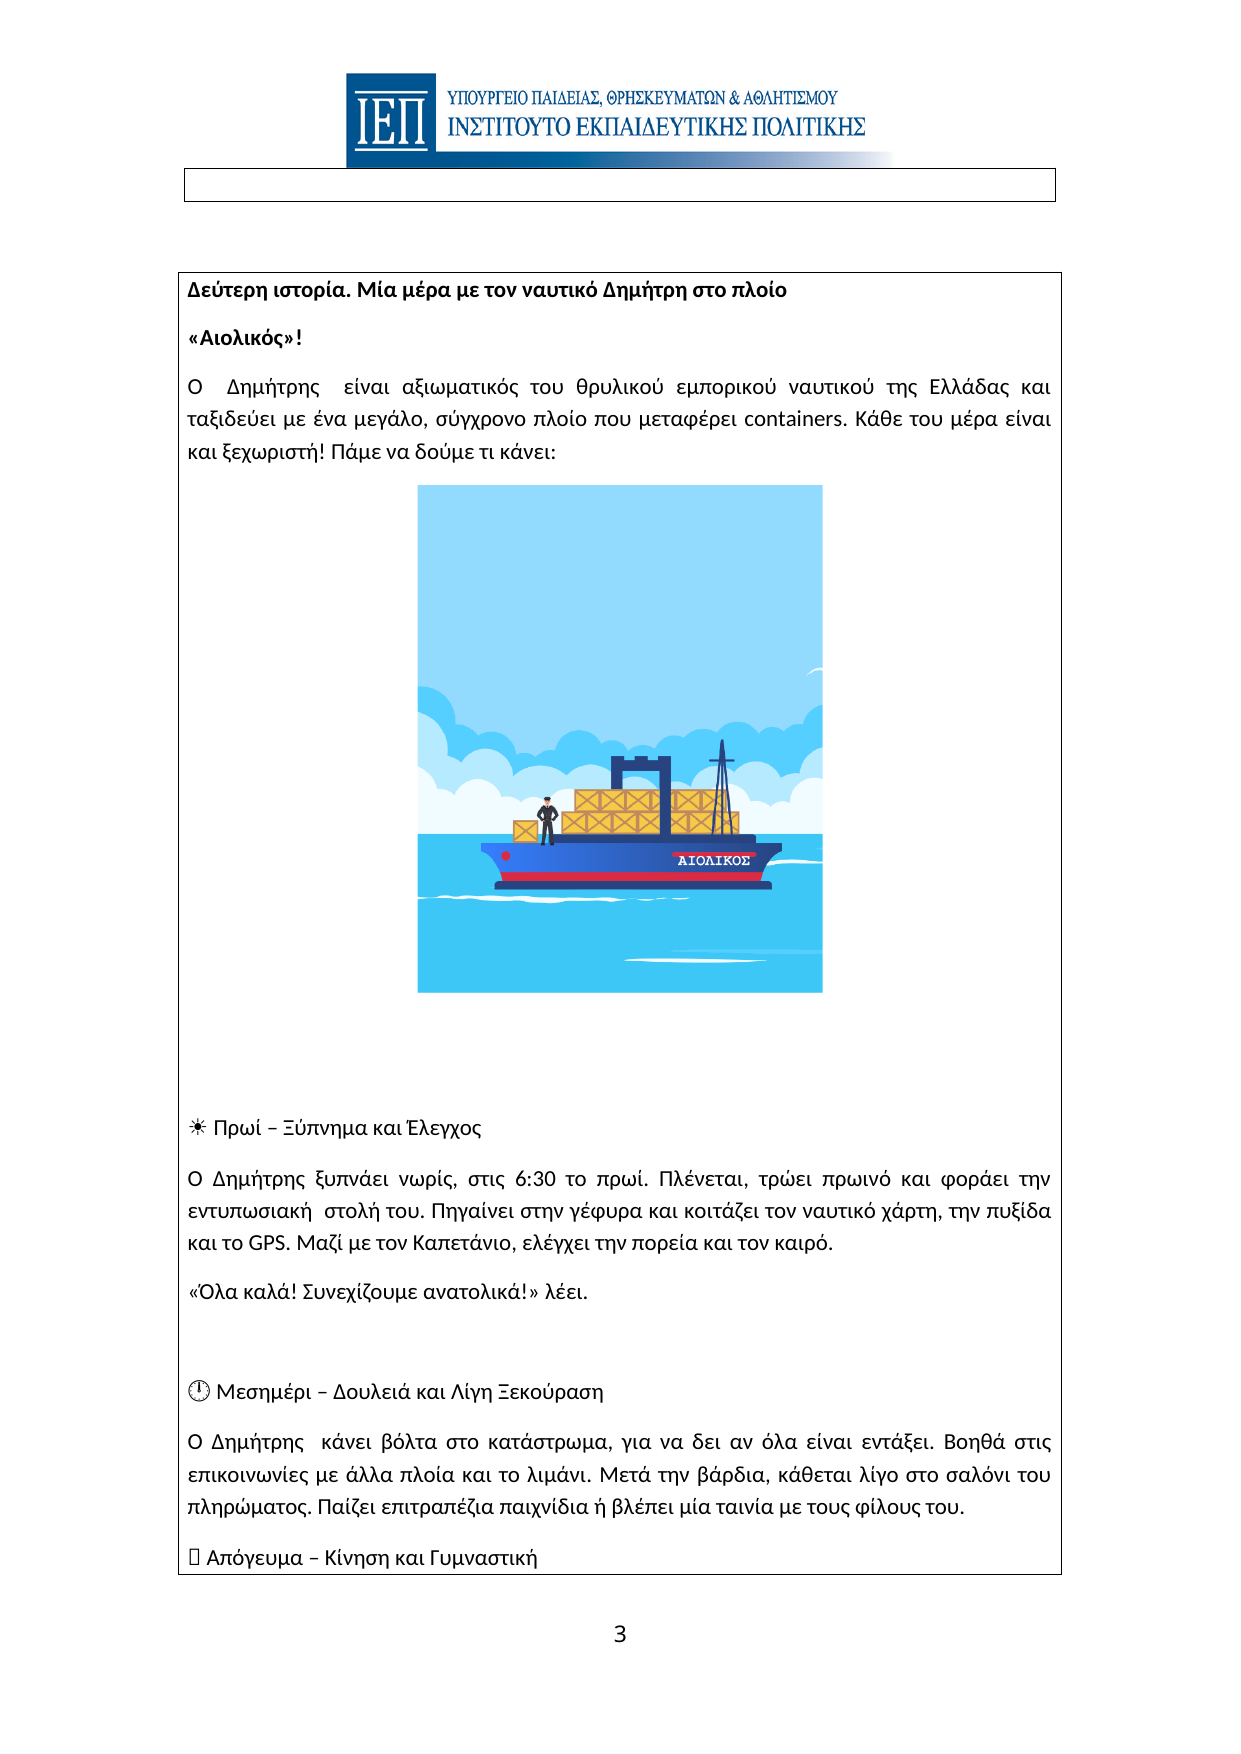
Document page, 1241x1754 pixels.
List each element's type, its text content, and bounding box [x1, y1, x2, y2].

text «Αιολικός»! [179, 320, 1061, 352]
text Ο Δημήτρης ξυπνάει νωρίς, στις 6:30 το πρωί. Πλένεται, τρώει πρωινό και φοράει την εντυπωσιακή στολή του. Πηγαίνει στην γέφυρα και κοιτάζει τον ναυτικό χάρτη, την πυξίδα και το GPS. Μαζί με τον Καπετάνιο, ελέγχει την πορεία και τον καιρό. [179, 1161, 1061, 1256]
text Ο Δημήτρης κάνει βόλτα στο κατάστρωμα, για να δει αν όλα είναι εντάξει. Βοηθά στις επικοινωνίες με άλλα πλοία και το λιμάνι. Μετά την βάρδια, κάθεται λίγο στο σαλόνι του πληρώματος. Παίζει επιτραπέζια παιχνίδια ή βλέπει μία ταινία με τους φίλους του. [179, 1424, 1061, 1520]
text «Όλα καλά! Συνεχίζουμε ανατολικά!» λέει. [179, 1274, 1061, 1305]
picture [417, 485, 823, 993]
text Δεύτερη ιστορία. Μία μέρα με τον ναυτικό Δημήτρη στο πλοίο [179, 273, 1061, 303]
text ️ Πρωί – Ξύπνημα και Έλεγχος [179, 1108, 1061, 1143]
picture [346, 73, 894, 168]
text 🌇 Απόγευμα – Κίνηση και Γυμναστική [179, 1538, 1061, 1574]
text 🕛 Μεσημέρι – Δουλειά και Λίγη Ξεκούραση [179, 1372, 1061, 1406]
text Ο Δημήτρης είναι αξιωματικός του θρυλικού εμπορικού ναυτικού της Ελλάδας και ταξιδεύει με ένα μεγάλο, σύγχρονο πλοίο που μεταφέρει containers. Κάθε του μέρα είναι και ξεχωριστή! Πάμε να δούμε τι κάνει: [179, 369, 1061, 465]
